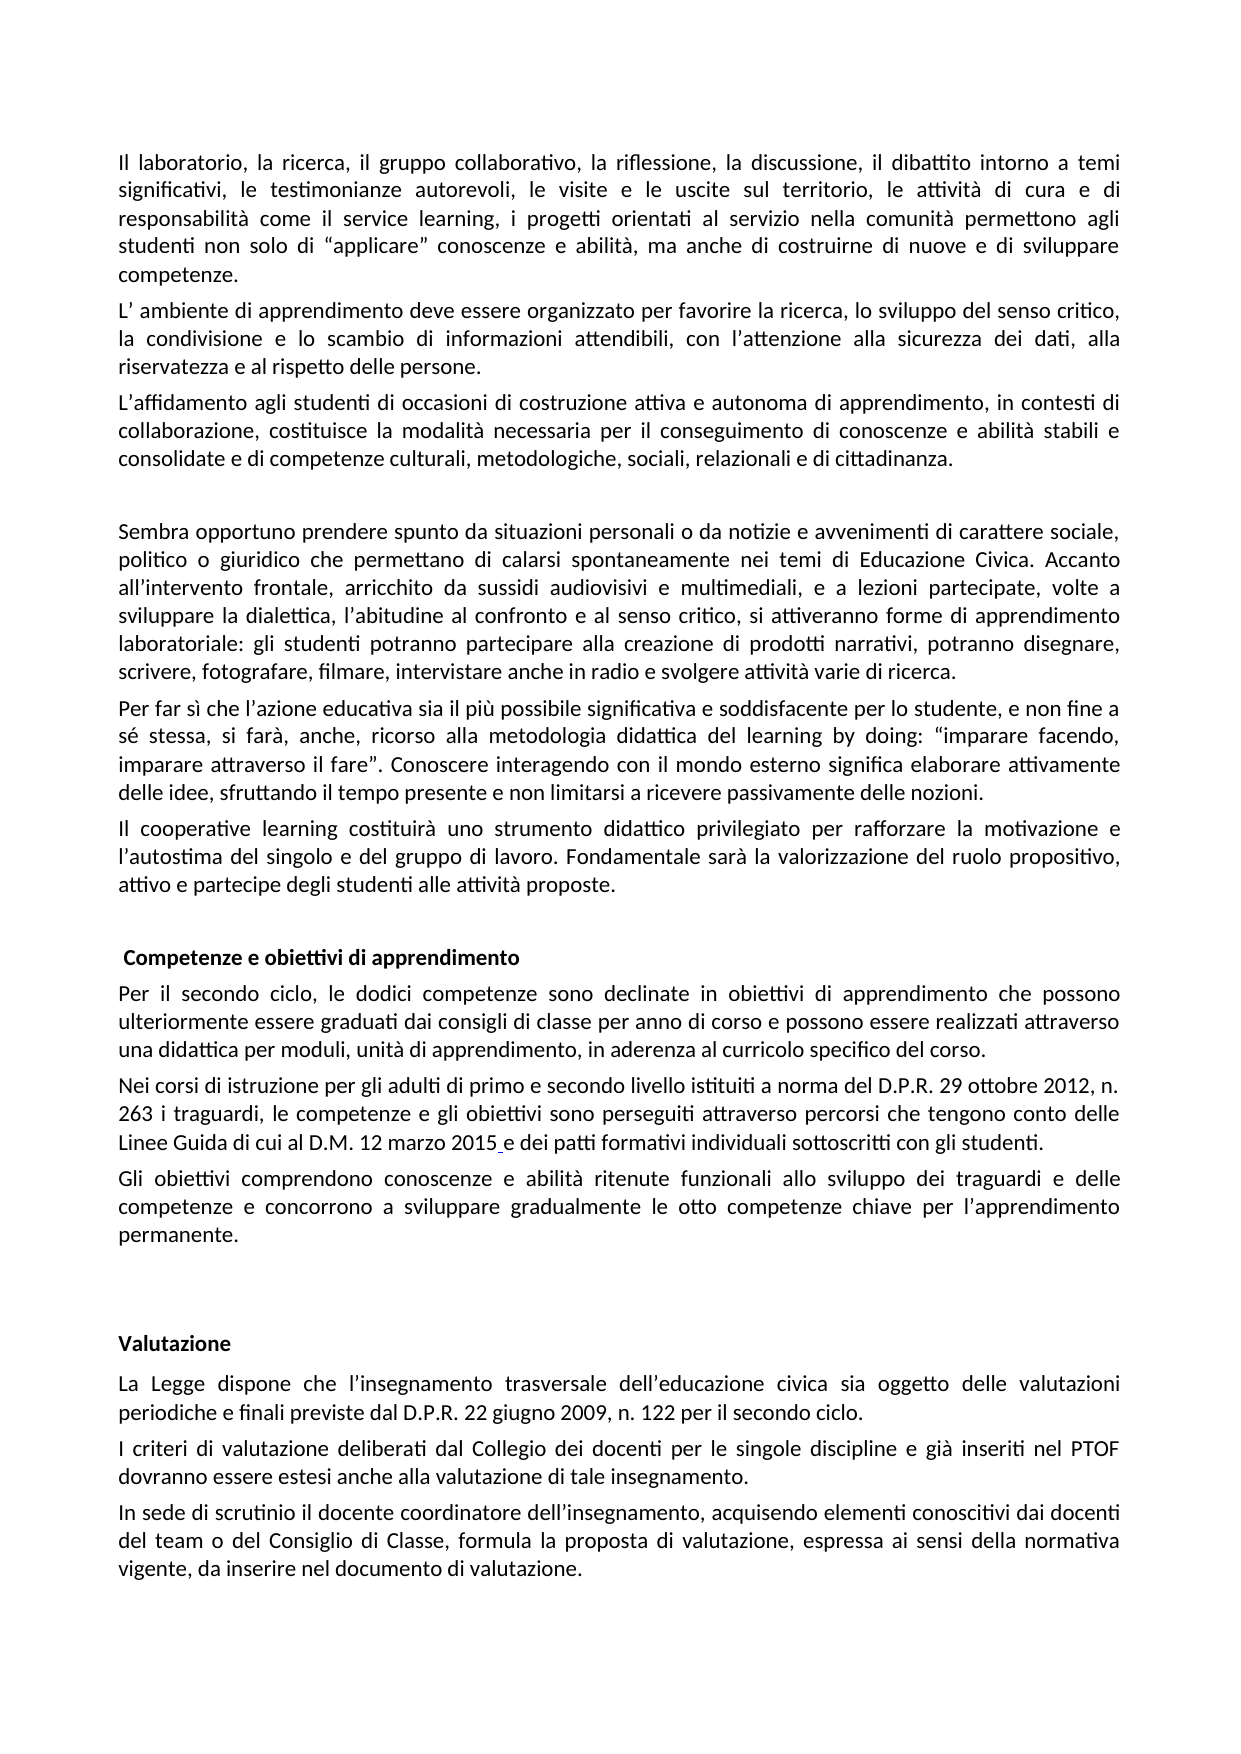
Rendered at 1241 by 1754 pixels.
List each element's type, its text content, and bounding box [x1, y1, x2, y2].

text Per far sì che l’azione educativa sia il più possibile significativa e soddisfacente per lo studente, e non fine a sé stessa, si farà, anche, ricorso alla metodologia didattica del learning by doing: “imparare facendo, imparare attraverso il fare”. Conoscere interagendo con il mondo esterno significa elaborare attivamente delle idee, sfruttando il tempo presente e non limitarsi a ricevere passivamente delle nozioni. [118, 694, 1122, 806]
text I criteri di valutazione deliberati dal Collegio dei docenti per le singole discipline e già inseriti nel PTOF dovranno essere estesi anche alla valutazione di tale insegnamento. [118, 1434, 1122, 1490]
text La Legge dispone che l’insegnamento trasversale dell’educazione civica sia oggetto delle valutazioni periodiche e finali previste dal D.P.R. 22 giugno 2009, n. 122 per il secondo ciclo. [118, 1369, 1122, 1426]
text Il cooperative learning costituirà uno strumento didattico privilegiato per rafforzare la motivazione e l’autostima del singolo e del gruppo di lavoro. Fondamentale sarà la valorizzazione del ruolo propositivo, attivo e partecipe degli studenti alle attività proposte. [118, 814, 1122, 898]
text Nei corsi di istruzione per gli adulti di primo e secondo livello istituiti a norma del D.P.R. 29 ottobre 2012, n. 263 i traguardi, le competenze e gli obiettivi sono perseguiti attraverso percorsi che tengono conto delle Linee Guida di cui al D.M. 12 marzo 2015 e dei patti formativi individuali sottoscritti con gli studenti. [118, 1072, 1122, 1156]
text Sembra opportuno prendere spunto da situazioni personali o da notizie e avvenimenti di carattere sociale, politico o giuridico che permettano di calarsi spontaneamente nei temi di Educazione Civica. Accanto all’intervento frontale, arricchito da sussidi audiovisivi e multimediali, e a lezioni partecipate, volte a sviluppare la dialettica, l’abitudine al confronto e al senso critico, si attiveranno forme di apprendimento laboratoriale: gli studenti potranno partecipare alla creazione di prodotti narrativi, potranno disegnare, scrivere, fotografare, filmare, intervistare anche in radio e svolgere attività varie di ricerca. [118, 517, 1122, 685]
text L’ ambiente di apprendimento deve essere organizzato per favorire la ricerca, lo sviluppo del senso critico, la condivisione e lo scambio di informazioni attendibili, con l’attenzione alla sicurezza dei dati, alla riservatezza e al rispetto delle persone. [118, 296, 1122, 380]
text Il laboratorio, la ricerca, il gruppo collaborativo, la riflessione, la discussione, il dibattito intorno a temi significativi, le testimonianze autorevoli, le visite e le uscite sul territorio, le attività di cura e di responsabilità come il service learning, i progetti orientati al servizio nella comunità permettono agli studenti non solo di “applicare” conoscenze e abilità, ma anche di costruirne di nuove e di sviluppare competenze. [118, 148, 1122, 288]
text Valutazione [118, 1329, 1122, 1357]
text Gli obiettivi comprendono conoscenze e abilità ritenute funzionali allo sviluppo dei traguardi e delle competenze e concorrono a sviluppare gradualmente le otto competenze chiave per l’apprendimento permanente. [118, 1164, 1122, 1248]
text Competenze e obiettivi di apprendimento [118, 943, 1122, 971]
text Per il secondo ciclo, le dodici competenze sono declinate in obiettivi di apprendimento che possono ulteriormente essere graduati dai consigli di classe per anno di corso e possono essere realizzati attraverso una didattica per moduli, unità di apprendimento, in aderenza al curricolo specifico del corso. [118, 979, 1122, 1063]
text In sede di scrutinio il docente coordinatore dell’insegnamento, acquisendo elementi conoscitivi dai docenti del team o del Consiglio di Classe, formula la proposta di valutazione, espressa ai sensi della normativa vigente, da inserire nel documento di valutazione. [118, 1498, 1122, 1582]
text L’affidamento agli studenti di occasioni di costruzione attiva e autonoma di apprendimento, in contesti di collaborazione, costituisce la modalità necessaria per il conseguimento di conoscenze e abilità stabili e consolidate e di competenze culturali, metodologiche, sociali, relazionali e di cittadinanza. [118, 388, 1122, 472]
